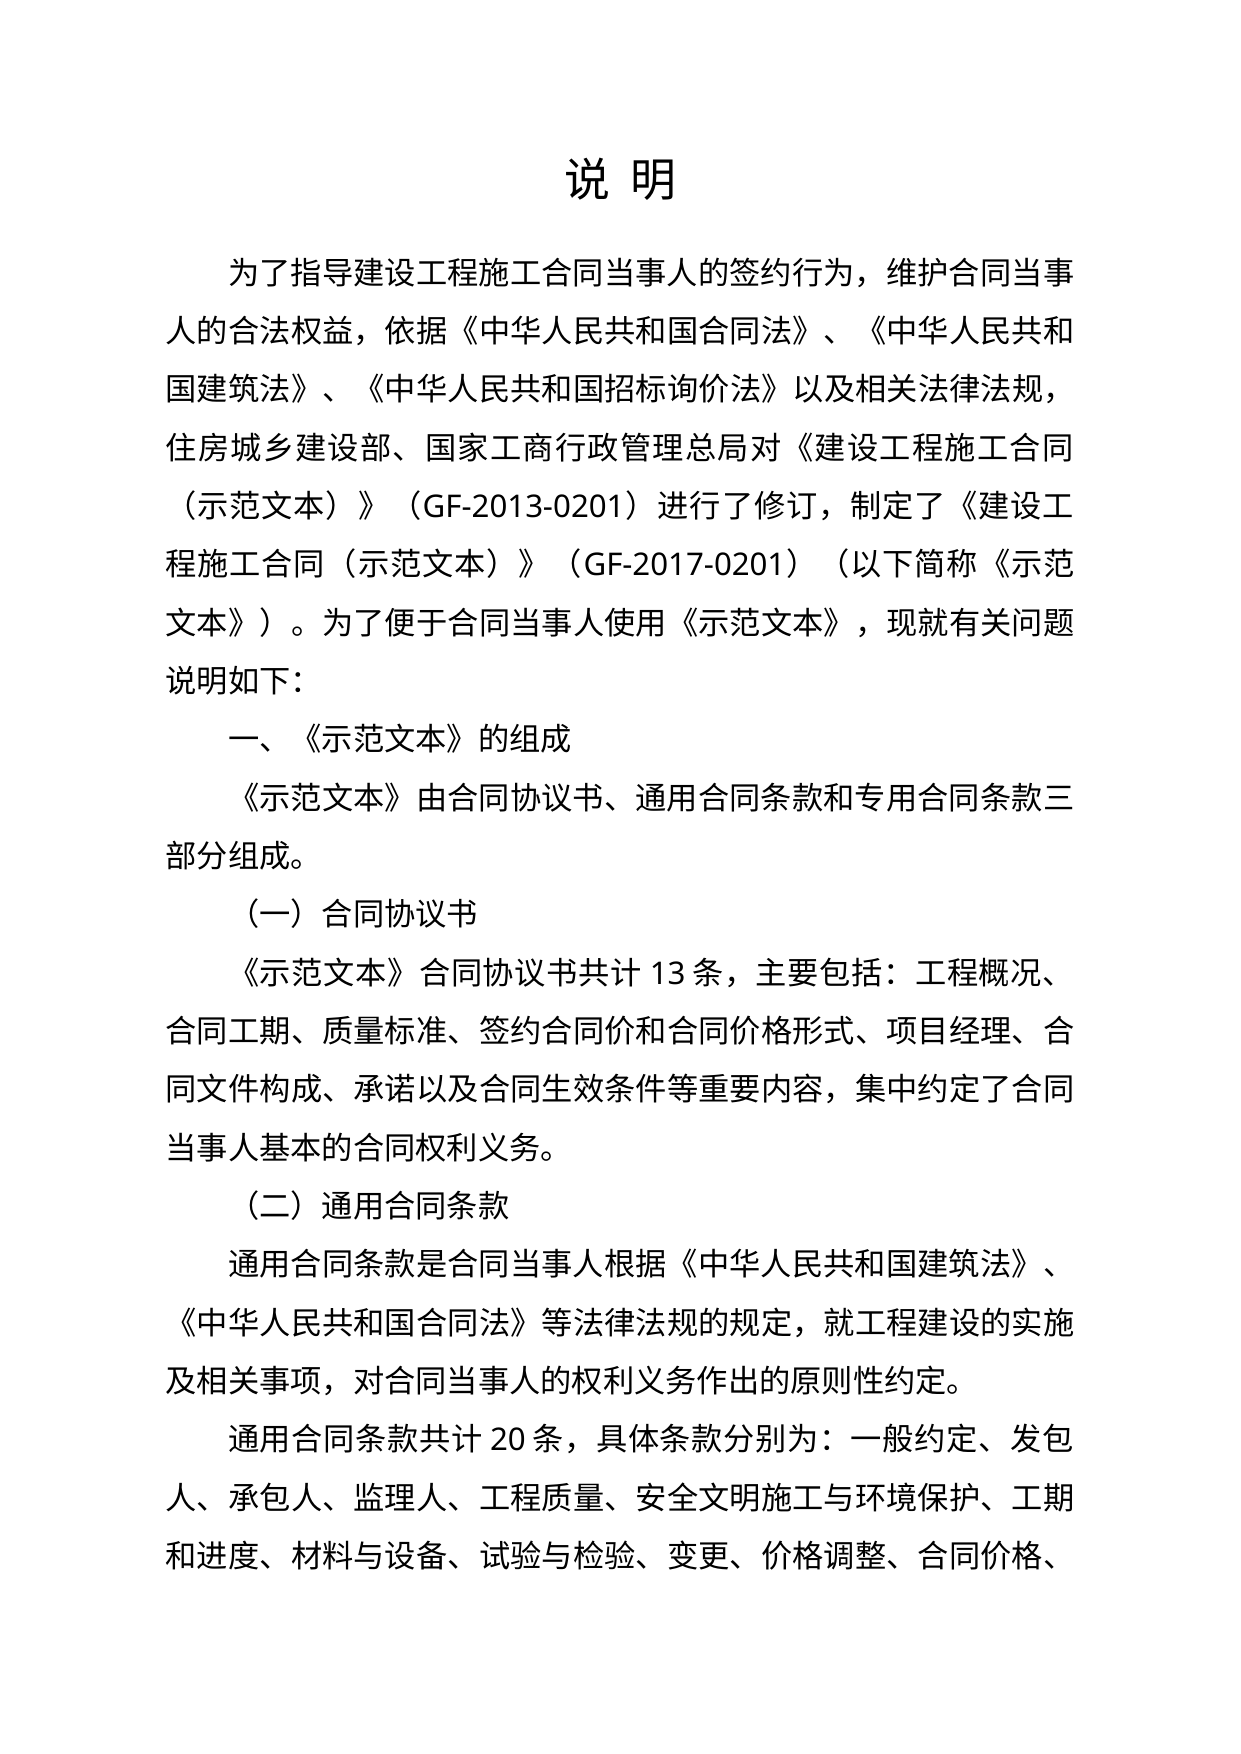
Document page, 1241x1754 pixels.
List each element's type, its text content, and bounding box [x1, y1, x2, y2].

subtitle 说 明 [165, 150, 1075, 208]
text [165, 1404, 1075, 1579]
text 《示范文本》合同协议书共计13条，主要包括：工程概况、合同工期、质量标准、签约合同价和合同价格形式、项目经理、合同文件构成、承诺以及合同生效条件等重要内容，集中约定了合同当事人基本的合同权利义务。 [165, 937, 1075, 1171]
text 一、《示范文本》的组成 [165, 704, 1075, 762]
text 通用合同条款是合同当事人根据《中华人民共和国建筑法》、《中华人民共和国合同法》等法律法规的规定，就工程建设的实施及相关事项，对合同当事人的权利义务作出的原则性约定。 [165, 1229, 1075, 1404]
text 《示范文本》由合同协议书、通用合同条款和专用合同条款三部分组成。 [165, 762, 1075, 879]
text （二）通用合同条款 [165, 1171, 1075, 1229]
text （一）合同协议书 [165, 879, 1075, 937]
text 为了指导建设工程施工合同当事人的签约行为，维护合同当事人的合法权益，依据《中华人民共和国合同法》、《中华人民共和国建筑法》、《中华人民共和国招标询价法》以及相关法律法规，住房城乡建设部、国家工商行政管理总局对《建设工程施工合同（示范文本）》（GF-2013-0201）进行了修订，制定了《建设工程施工合同（示范文本）》（GF-2017-0201）（以下简称《示范文本》）。为了便于合同当事人使用《示范文本》，现就有关问题说明如下： [165, 237, 1075, 704]
